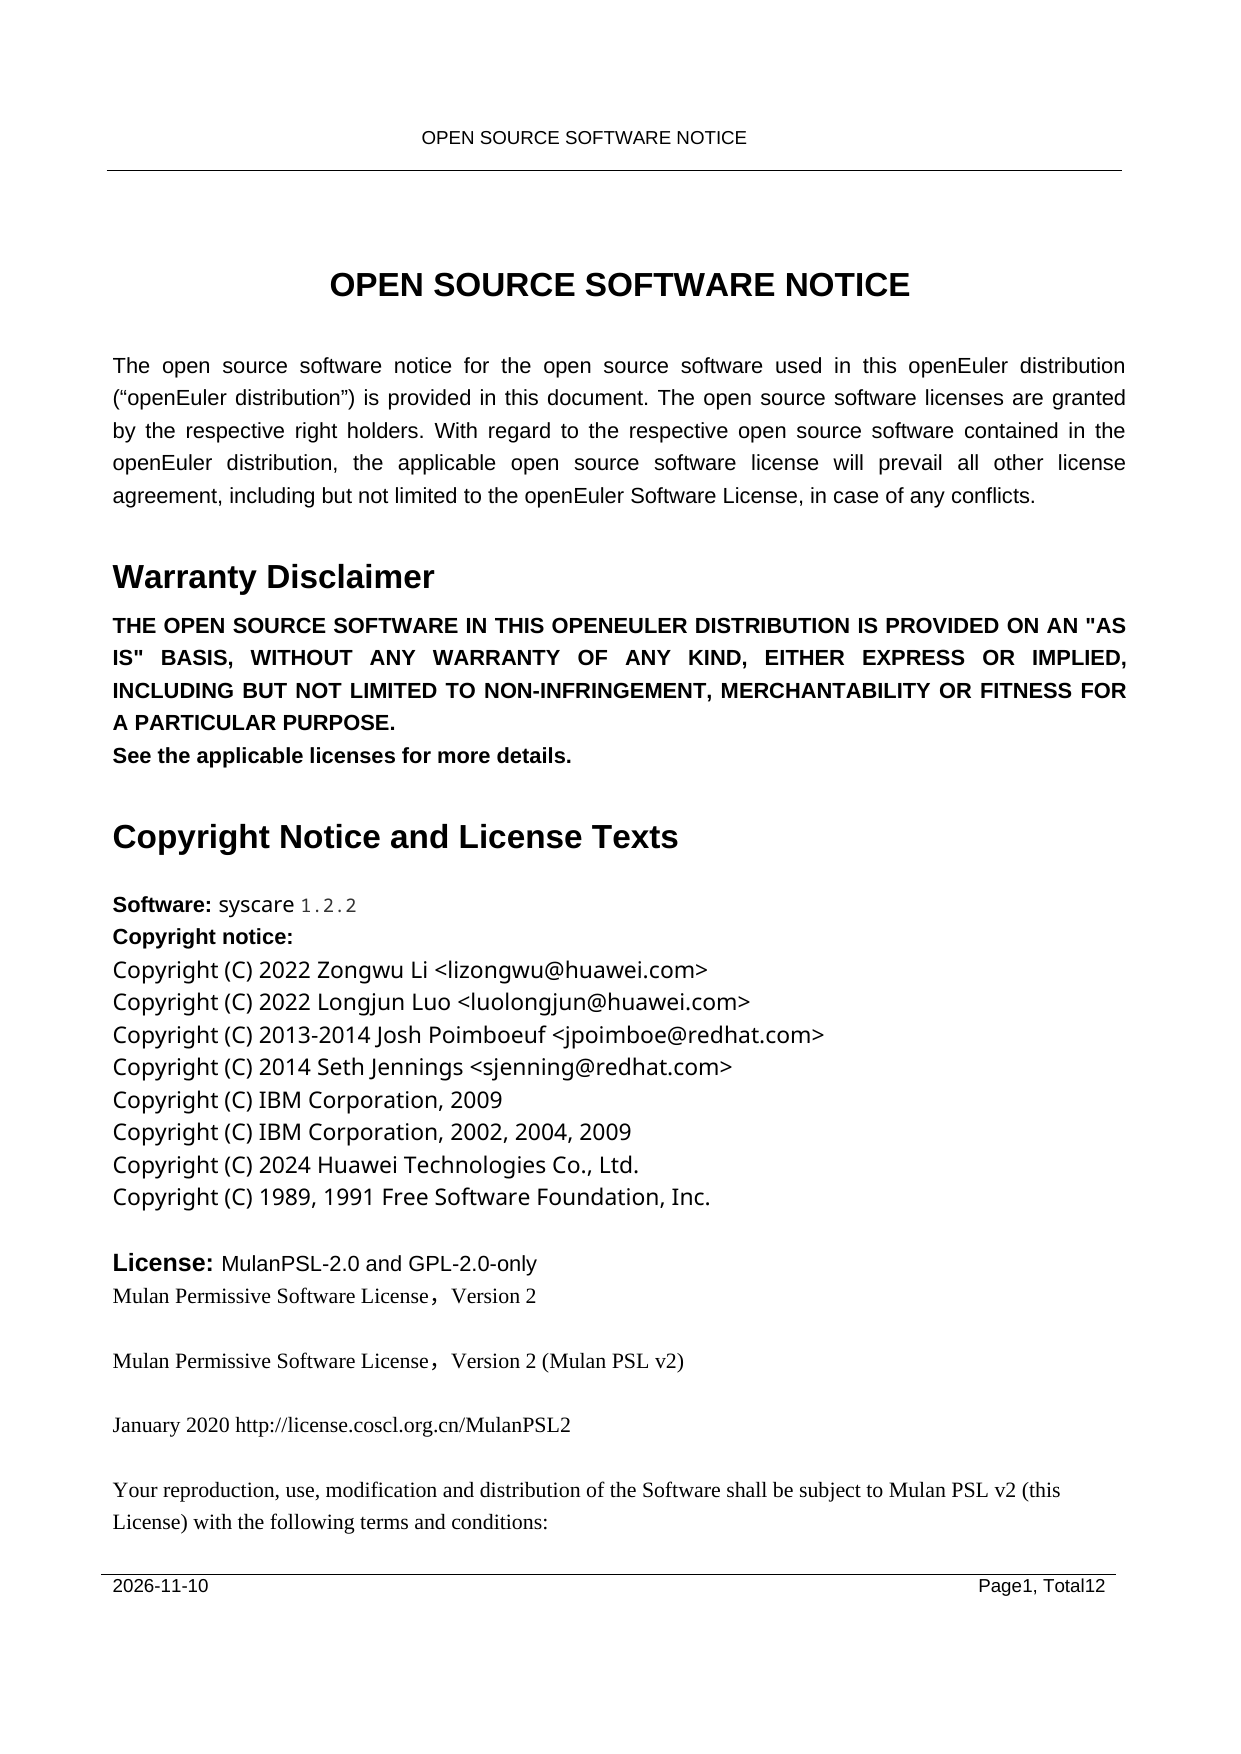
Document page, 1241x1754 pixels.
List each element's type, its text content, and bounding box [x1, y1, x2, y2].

text Mulan Permissive Software License，Version 2 [112, 1278, 1128, 1311]
text OPEN SOURCE SOFTWARE NOTICE [112, 251, 1128, 316]
text Mulan Permissive Software License，Version 2 (Mulan PSL v2) [112, 1343, 1128, 1376]
text Software: syscare 1.2.2 [112, 888, 1128, 921]
text January 2020 http://license.coscl.org.cn/MulanPSL2 [112, 1408, 1128, 1441]
text THE OPEN SOURCE SOFTWARE IN THIS OPENEULER DISTRIBUTION IS PROVIDED ON AN "AS IS" BASIS, WITHOUT ANY WARRANTY OF ANY KIND, EITHER EXPRESS OR IMPLIED, INCLUDING BUT NOT LIMITED TO NON-INFRINGEMENT, MERCHANTABILITY OR FITNESS FOR A PARTICULAR PURPOSE. See the applicable licenses for more details. [112, 609, 1128, 771]
text The open source software notice for the open source software used in this openEuler distribution (“openEuler distribution”) is provided in this document. The open source software licenses are granted by the respective right holders. With regard to the respective open source software contained in the openEuler distribution, the applicable open source software license will prevail all other license agreement, including but not limited to the openEuler Software License, in case of any conflicts. [112, 349, 1128, 511]
text Copyright (C) 2022 Zongwu Li <lizongwu@huawei.com> Copyright (C) 2022 Longjun Luo <luolongjun@huawei.com> Copyright (C) 2013-2014 Josh Poimboeuf <jpoimboe@redhat.com> Copyright (C) 2014 Seth Jennings <sjenning@redhat.com> Copyright (C) IBM Corporation, 2009 Copyright (C) IBM Corporation, 2002, 2004, 2009 Copyright (C) 2024 Huawei Technologies Co., Ltd. Copyright (C) 1989, 1991 Free Software Foundation, Inc. [112, 953, 1128, 1246]
text Copyright notice: [112, 921, 1128, 953]
text Your reproduction, use, modification and distribution of the Software shall be subject to Mulan PSL v2 (this License) with the following terms and conditions: [112, 1473, 1128, 1538]
text License: MulanPSL-2.0 and GPL-2.0-only [112, 1246, 1128, 1278]
text Warranty Disclaimer [112, 544, 1128, 609]
text Copyright Notice and License Texts [112, 804, 1128, 869]
